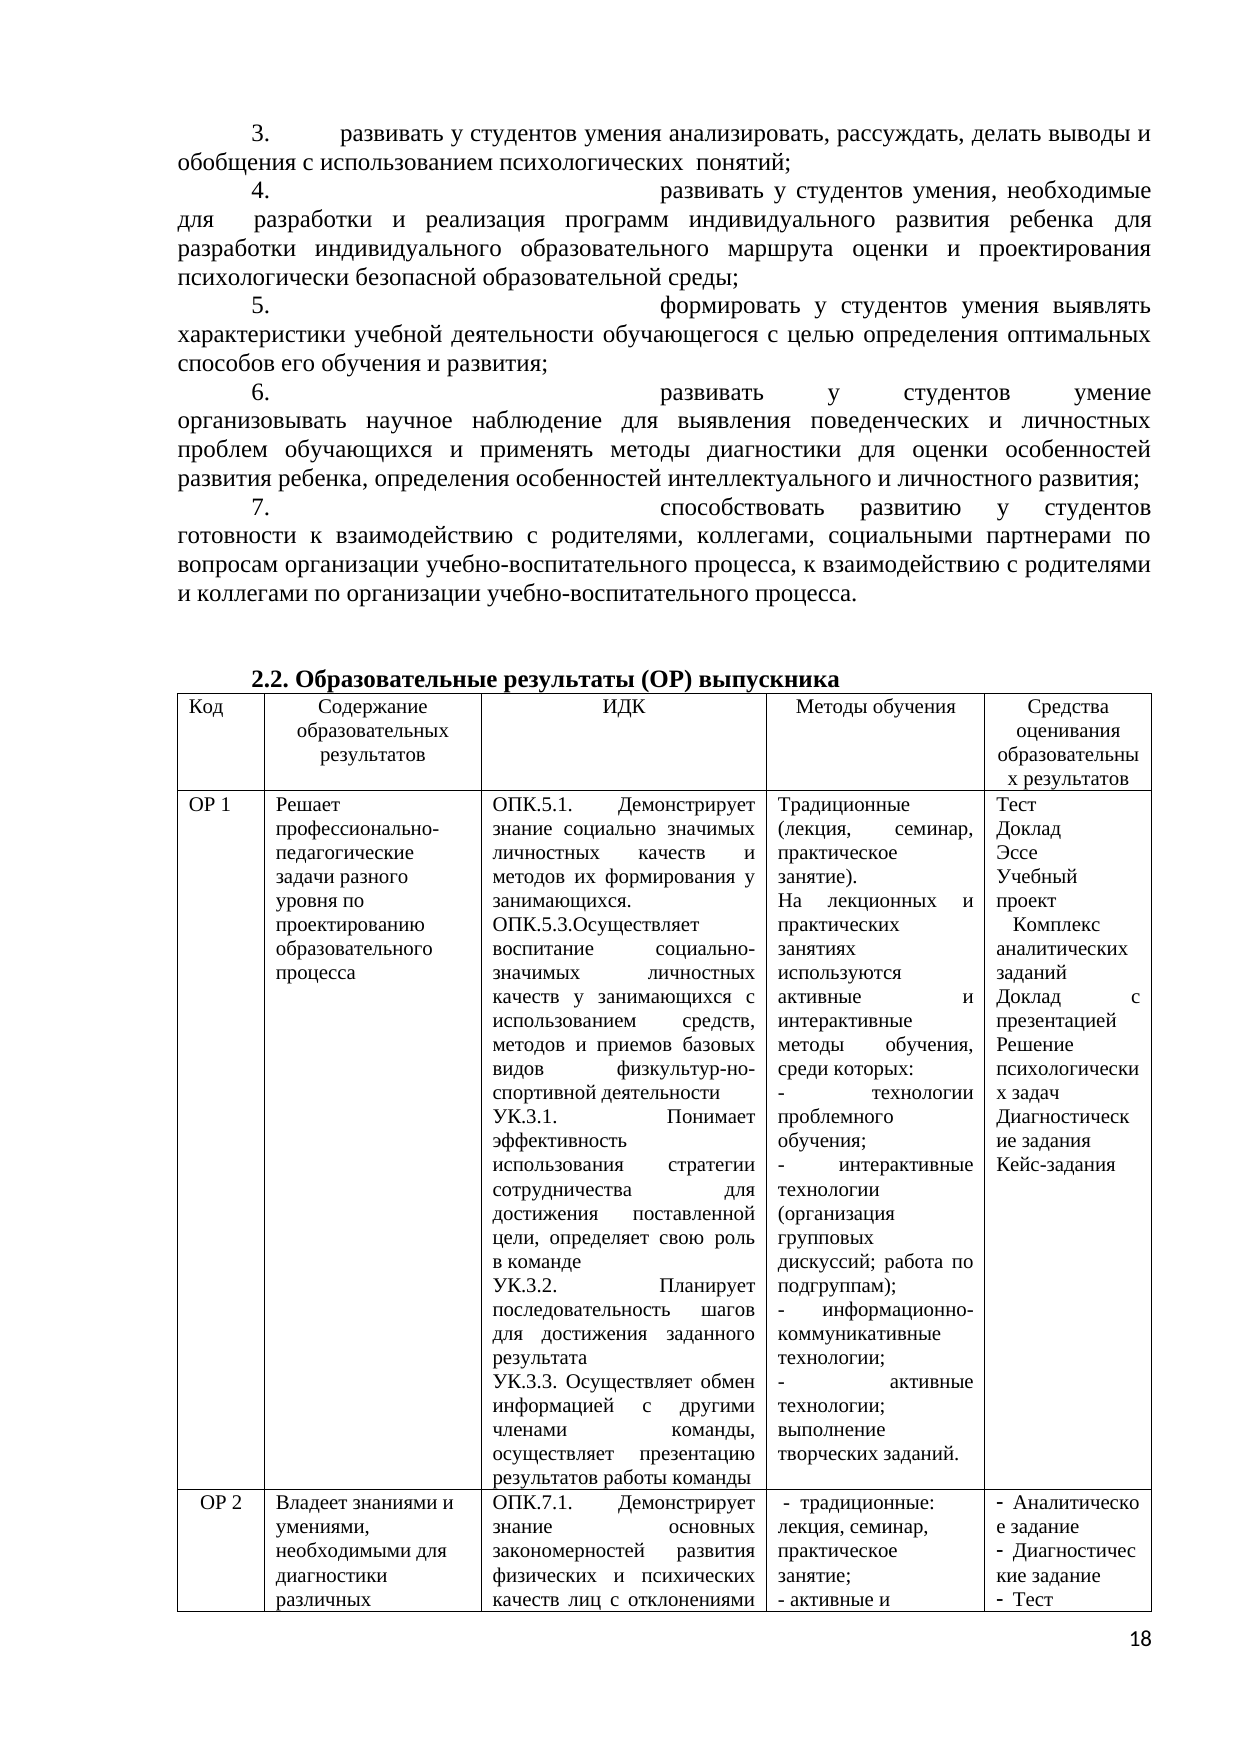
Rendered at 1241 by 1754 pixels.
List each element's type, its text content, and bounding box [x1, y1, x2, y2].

table_header Средства оценивания образовательных результатов [985, 694, 1151, 790]
table_cell ОР 1 [178, 791, 264, 1489]
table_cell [767, 1490, 984, 1611]
table_cell Тест Доклад Эссе Учебный проект Комплекс аналитических заданий Доклад с презентацией Решение психологических задач Диагностические задания Кейс-задания [985, 791, 1151, 1489]
list развивать у студентов умения, необходимые для разработки и реализация программ индивидуального развития ребенка для разработки индивидуального образовательного маршрута оценки и проектирования психологически безопасной образовательной среды; [177, 176, 1152, 291]
list развивать у студентов умение организовывать научное наблюдение для выявления поведенческих и личностных проблем обучающихся и применять методы диагностики для оценки особенностей развития ребенка, определения особенностей интеллектуального и личностного развития; [177, 377, 1152, 492]
list способствовать развитию у студентов готовности к взаимодействию с родителями, коллегами, социальными партнерами по вопросам организации учебно-воспитательного процесса, к взаимодействию с родителями и коллегами по организации учебно-воспитательного процесса. [177, 492, 1152, 607]
list развивать у студентов умения анализировать, рассуждать, делать выводы и обобщения с использованием психологических понятий; [177, 118, 1152, 176]
table_cell Традиционные (лекция, семинар, практическое занятие). На лекционных и практических занятиях используются активные и интерактивные методы обучения, среди которых: - технологии проблемного обучения; - интерактивные технологии (организация групповых дискуссий; работа по подгруппам); - информационно-коммуникативные технологии; - активные технологии; выполнение творческих заданий. [767, 791, 984, 1489]
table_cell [985, 1490, 1151, 1611]
table_header ИДК [482, 694, 766, 790]
table_header Содержание образовательных результатов [265, 694, 481, 790]
table_header Методы обучения [767, 694, 984, 790]
list формировать у студентов умения выявлять характеристики учебной деятельности обучающегося с целью определения оптимальных способов его обучения и развития; [177, 291, 1152, 377]
table_header Код [178, 694, 264, 790]
table_cell Решает профессионально-педагогические задачи разного уровня по проектированию образовательного процесса [265, 791, 481, 1489]
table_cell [265, 1490, 481, 1611]
table_cell ОР 2 [178, 1490, 264, 1611]
text 2.2. Образовательные результаты (ОР) выпускника [177, 664, 1152, 693]
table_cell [482, 1490, 766, 1611]
table_cell ОПК.5.1. Демонстрирует знание социально значимых личностных качеств и методов их формирования у занимающихся. ОПК.5.3.Осуществляет воспитание социально-значимых личностных качеств у занимающихся с использованием средств, методов и приемов базовых видов физкультур-но-спортивной деятельности УК.3.1. Понимает эффективность использования стратегии сотрудничества для достижения поставленной цели, определяет свою роль в команде УК.3.2. Планирует последовательность шагов для достижения заданного результата УК.3.3. Осуществляет обмен информацией с другими членами команды, осуществляет презентацию результатов работы команды [482, 791, 766, 1489]
